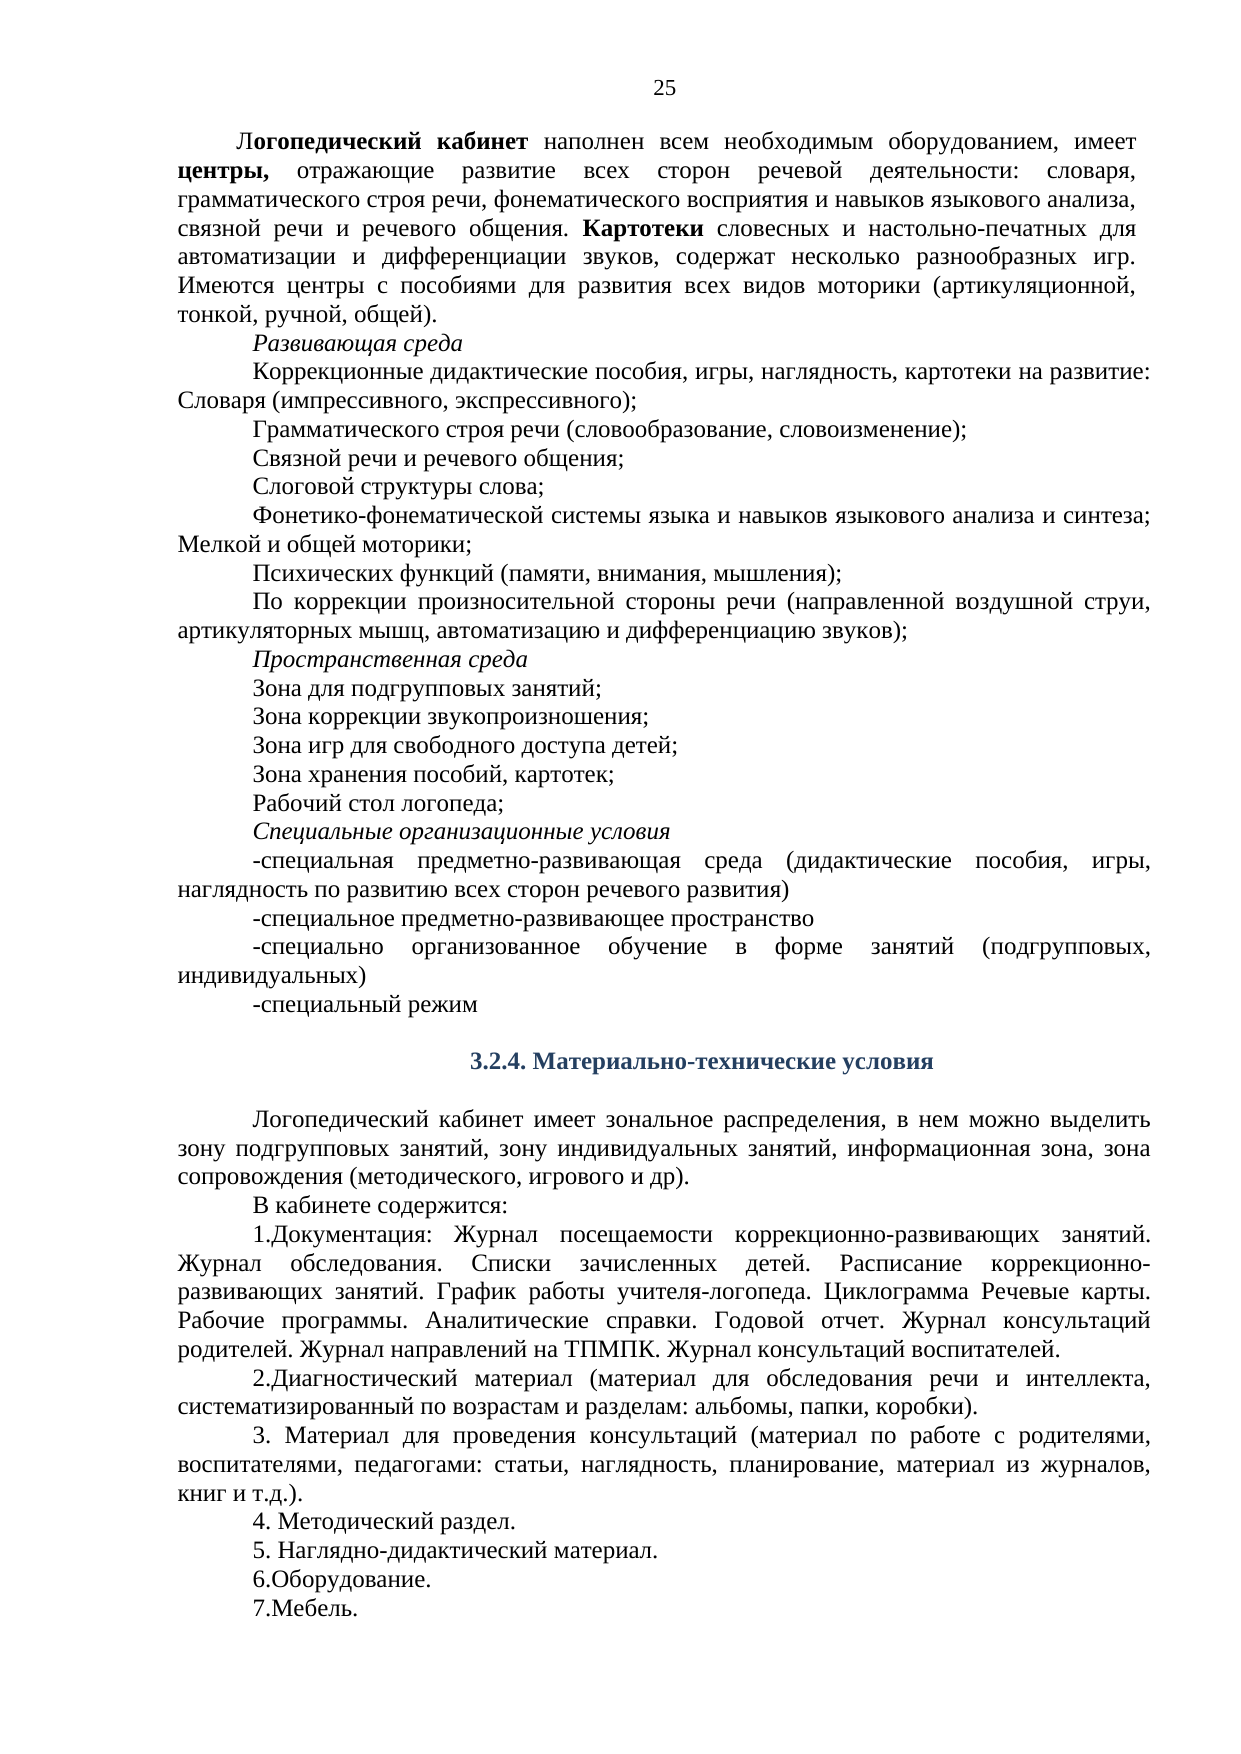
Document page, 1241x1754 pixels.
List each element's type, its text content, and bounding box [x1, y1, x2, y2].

text -специальная предметно-развивающая среда (дидактические пособия, игры, наглядность по развитию всех сторон речевого развития) [177, 845, 1152, 903]
text -специальный режим [177, 989, 1152, 1018]
text Слоговой структуры слова; [177, 471, 1152, 500]
text Логопедический кабинет имеет зональное распределения, в нем можно выделить зону подгрупповых занятий, зону индивидуальных занятий, информационная зона, зона сопровождения (методического, игрового и др). [177, 1104, 1152, 1190]
text 2.Диагностический материал (материал для обследования речи и интеллекта, систематизированный по возрастам и разделам: альбомы, папки, коробки). [177, 1363, 1152, 1420]
text Психических функций (памяти, внимания, мышления); [177, 558, 1152, 586]
text Коррекционные дидактические пособия, игры, наглядность, картотеки на развитие: Словаря (импрессивного, экспрессивного); [177, 356, 1152, 414]
text В кабинете содержится: [177, 1190, 1152, 1219]
text -специально организованное обучение в форме занятий (подгрупповых, индивидуальных) [177, 931, 1152, 989]
text По коррекции произносительной стороны речи (направленной воздушной струи, артикуляторных мышц, автоматизацию и дифференциацию звуков); [177, 586, 1152, 644]
text 7.Мебель. [177, 1593, 1152, 1621]
text Зона хранения пособий, картотек; [177, 759, 1152, 788]
text 3.2.4. Материально-технические условия [177, 1046, 1152, 1075]
text Зона для подгрупповых занятий; [177, 673, 1152, 701]
text Зона игр для свободного доступа детей; [177, 730, 1152, 759]
text 4. Методический раздел. [177, 1506, 1152, 1535]
text Развивающая среда [177, 328, 1152, 356]
text Зона коррекции звукопроизношения; [177, 701, 1152, 730]
text Грамматического строя речи (словообразование, словоизменение); [177, 414, 1152, 443]
text Специальные организационные условия [177, 816, 1152, 845]
text 1.Документация: Журнал посещаемости коррекционно-развивающих занятий. Журнал обследования. Списки зачисленных детей. Расписание коррекционно-развивающих занятий. График работы учителя-логопеда. Циклограмма Речевые карты. Рабочие программы. Аналитические справки. Годовой отчет. Журнал консультаций родителей. Журнал направлений на ТПМПК. Журнал консультаций воспитателей. [177, 1219, 1152, 1363]
text Пространственная среда [177, 644, 1152, 673]
text 3. Материал для проведения консультаций (материал по работе с родителями, воспитателями, педагогами: статьи, наглядность, планирование, материал из журналов, книг и т.д.). [177, 1420, 1152, 1506]
text Связной речи и речевого общения; [177, 443, 1152, 471]
text 6.Оборудование. [177, 1564, 1152, 1593]
text Логопедический кабинет наполнен всем необходимым оборудованием, имеет центры, отражающие развитие всех сторон речевой деятельности: словаря, грамматического строя речи, фонематического восприятия и навыков языкового анализа, связной речи и речевого общения. Картотеки словесных и настольно-печатных для автоматизации и дифференциации звуков, содержат несколько разнообразных игр. Имеются центры с пособиями для развития всех видов моторики (артикуляционной, тонкой, ручной, общей). [177, 126, 1137, 328]
text Рабочий стол логопеда; [177, 788, 1152, 816]
text -специальное предметно-развивающее пространство [177, 903, 1152, 931]
text 5. Наглядно-дидактический материал. [177, 1535, 1152, 1564]
text Фонетико-фонематической системы языка и навыков языкового анализа и синтеза; Мелкой и общей моторики; [177, 500, 1152, 558]
